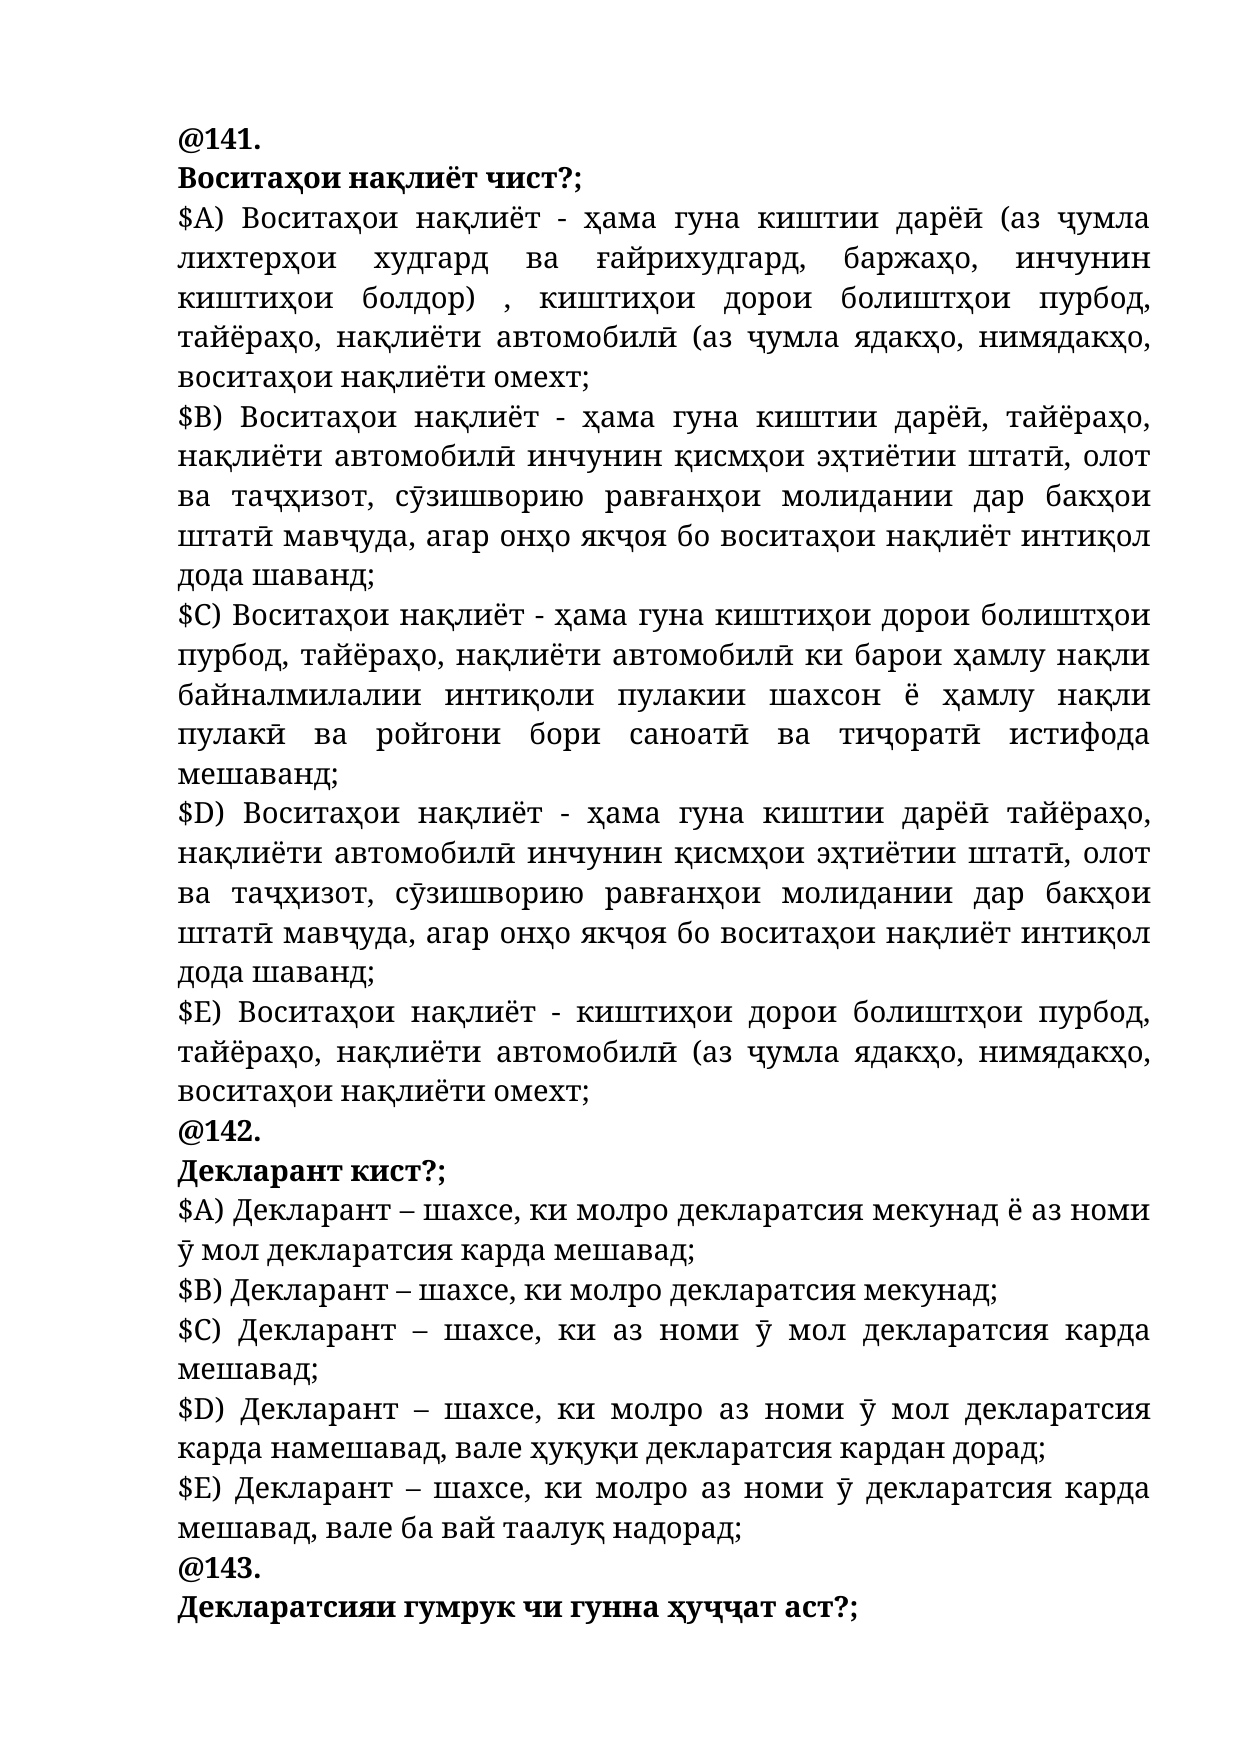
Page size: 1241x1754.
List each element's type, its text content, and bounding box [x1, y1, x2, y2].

text $B) Воситаҳои нақлиёт - ҳама гуна киштии дарёӣ, тайёраҳо, нақлиёти автомобилӣ инчунин қисмҳои эҳтиётии штатӣ, олот ва таҷҳизот, сӯзишворию равғанҳои молидании дар бакҳои штатӣ мавҷуда, агар онҳо якҷоя бо воситаҳои нақлиёт интиқол дода шаванд; [177, 396, 1152, 594]
text $D) Декларант – шахсе, ки молро аз номи ӯ мол декларатсия карда намешавад, вале ҳуқуқи декларатсия кардан дорад; [177, 1388, 1152, 1467]
text Декларатсияи гумрук чи гунна ҳуҷҷат аст?; [177, 1587, 1152, 1626]
text $A) Воситаҳои нақлиёт - ҳама гуна киштии дарёӣ (аз ҷумла лихтерҳои худгард ва ғайрихудгард, баржаҳо, инчунин киштиҳои болдор) , киштиҳои дорои болиштҳои пурбод, тайёраҳо, нақлиёти автомобилӣ (аз ҷумла ядакҳо, нимядакҳо, воситаҳои нақлиёти омехт; [177, 197, 1152, 396]
text $C) Декларант – шахсе, ки аз номи ӯ мол декларатсия карда мешавад; [177, 1309, 1152, 1388]
text $E) Воситаҳои нақлиёт - киштиҳои дорои болиштҳои пурбод, тайёраҳо, нақлиёти автомобилӣ (аз ҷумла ядакҳо, нимядакҳо, воситаҳои нақлиёти омехт; [177, 991, 1152, 1110]
text Декларант кист?; [177, 1150, 1152, 1190]
text $E) Декларант – шахсе, ки молро аз номи ӯ декларатсия карда мешавад, вале ба вай таалуқ надорад; [177, 1467, 1152, 1547]
text $D) Воситаҳои нақлиёт - ҳама гуна киштии дарёӣ тайёраҳо, нақлиёти автомобилӣ инчунин қисмҳои эҳтиётии штатӣ, олот ва таҷҳизот, сӯзишворию равғанҳои молидании дар бакҳои штатӣ мавҷуда, агар онҳо якҷоя бо воситаҳои нақлиёт интиқол дода шаванд; [177, 793, 1152, 991]
text @143. [177, 1547, 1152, 1587]
text $C) Воситаҳои нақлиёт - ҳама гуна киштиҳои дорои болиштҳои пурбод, тайёраҳо, нақлиёти автомобилӣ ки барои ҳамлу нақли байналмилалии интиқоли пулакии шахсон ё ҳамлу нақли пулакӣ ва ройгони бори саноатӣ ва тиҷоратӣ истифода мешаванд; [177, 594, 1152, 793]
text $A) Декларант – шахсе, ки молро декларатсия мекунад ё аз номи ӯ мол декларатсия карда мешавад; [177, 1190, 1152, 1269]
text Воситаҳои нақлиёт чист?; [177, 158, 1152, 197]
text $B) Декларант – шахсе, ки молро декларатсия мекунад; [177, 1269, 1152, 1309]
text @142. [177, 1110, 1152, 1150]
text @141. [177, 118, 1152, 158]
